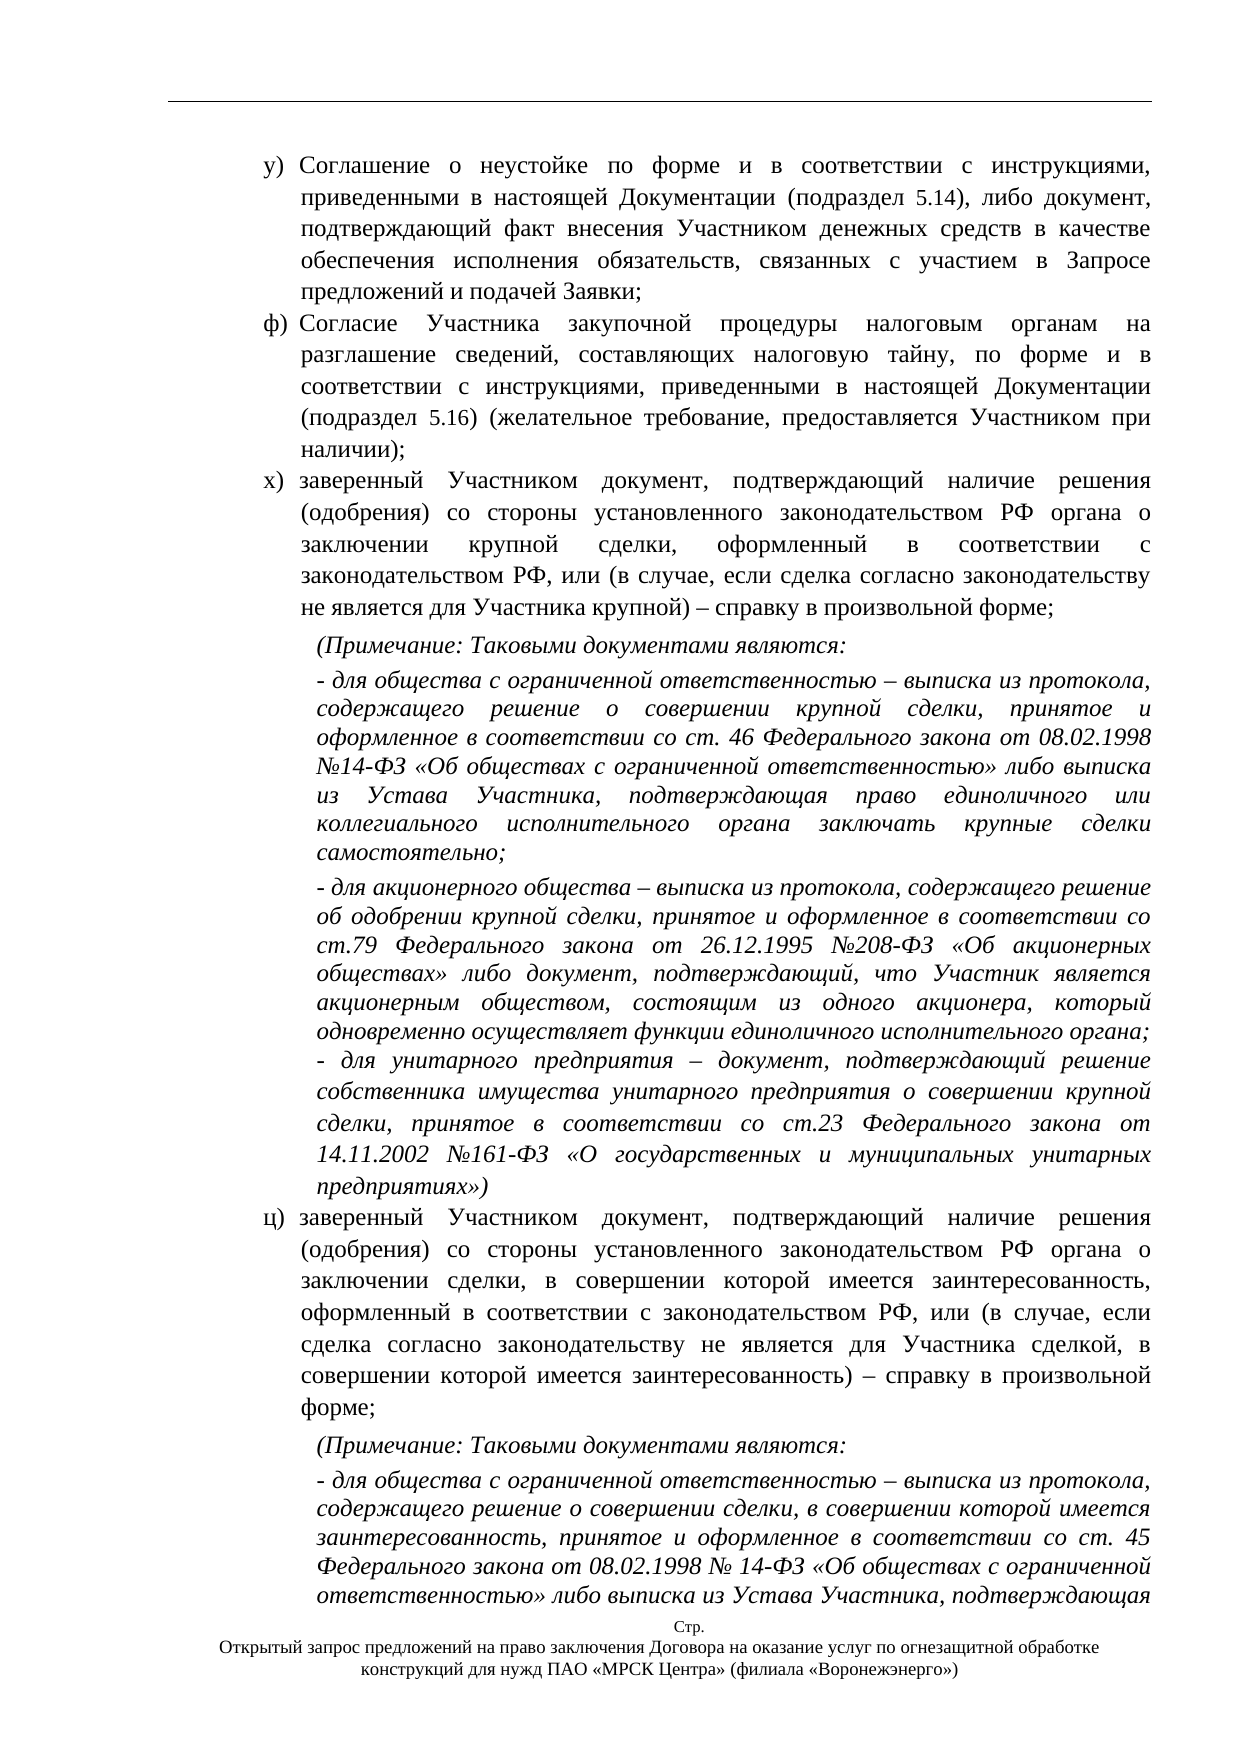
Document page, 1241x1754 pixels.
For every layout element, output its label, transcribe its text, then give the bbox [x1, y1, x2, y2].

list заверенный Участником документ, подтверждающий наличие решения (одобрения) со стороны установленного законодательством РФ органа о заключении сделки, в совершении которой имеется заинтересованность, оформленный в соответствии с законодательством РФ, или (в случае, если сделка согласно законодательству не является для Участника сделкой, в совершении которой имеется заинтересованность) – справку в произвольной форме; [263, 1202, 1152, 1421]
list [316, 1465, 1152, 1608]
list Соглашение о неустойке по форме и в соответствии с инструкциями, приведенными в настоящей Документации (подраздел 5.14), либо документ, подтверждающий факт внесения Участником денежных средств в качестве обеспечения исполнения обязательств, связанных с участием в Запросе предложений и подачей Заявки; [263, 150, 1152, 305]
list Согласие Участника закупочной процедуры налоговым органам на разглашение сведений, составляющих налоговую тайну, по форме и в соответствии с инструкциями, приведенными в настоящей Документации (подраздел 5.16) (желательное требование, предоставляется Участником при наличии); [263, 308, 1152, 463]
list заверенный Участником документ, подтверждающий наличие решения (одобрения) со стороны установленного законодательством РФ органа о заключении крупной сделки, оформленный в соответствии с законодательством РФ, или (в случае, если сделка согласно законодательству не является для Участника крупной) – справку в произвольной форме; [263, 466, 1152, 621]
list - для общества с ограниченной ответственностью – выписка из протокола, содержащего решение о совершении крупной сделки, принятое и оформленное в соответствии со ст. 46 Федерального закона от 08.02.1998 №14-ФЗ «Об обществах с ограниченной ответственностью» либо выписка из Устава Участника, подтверждающая право единоличного или коллегиального исполнительного органа заключать крупные сделки самостоятельно; [316, 665, 1152, 866]
list - для акционерного общества – выписка из протокола, содержащего решение об одобрении крупной сделки, принятое и оформленное в соответствии со ст.79 Федерального закона от 26.12.1995 №208-ФЗ «Об акционерных обществах» либо документ, подтверждающий, что Участник является акционерным обществом, состоящим из одного акционера, который одновременно осуществляет функции единоличного исполнительного органа; [316, 872, 1152, 1045]
list (Примечание: Таковыми документами являются: [316, 1430, 1152, 1458]
list - для унитарного предприятия – документ, подтверждающий решение собственника имущества унитарного предприятия о совершении крупной сделки, принятое в соответствии со ст.23 Федерального закона от 14.11.2002 №161-ФЗ «О государственных и муниципальных унитарных предприятиях») [316, 1045, 1152, 1200]
list (Примечание: Таковыми документами являются: [316, 630, 1152, 658]
